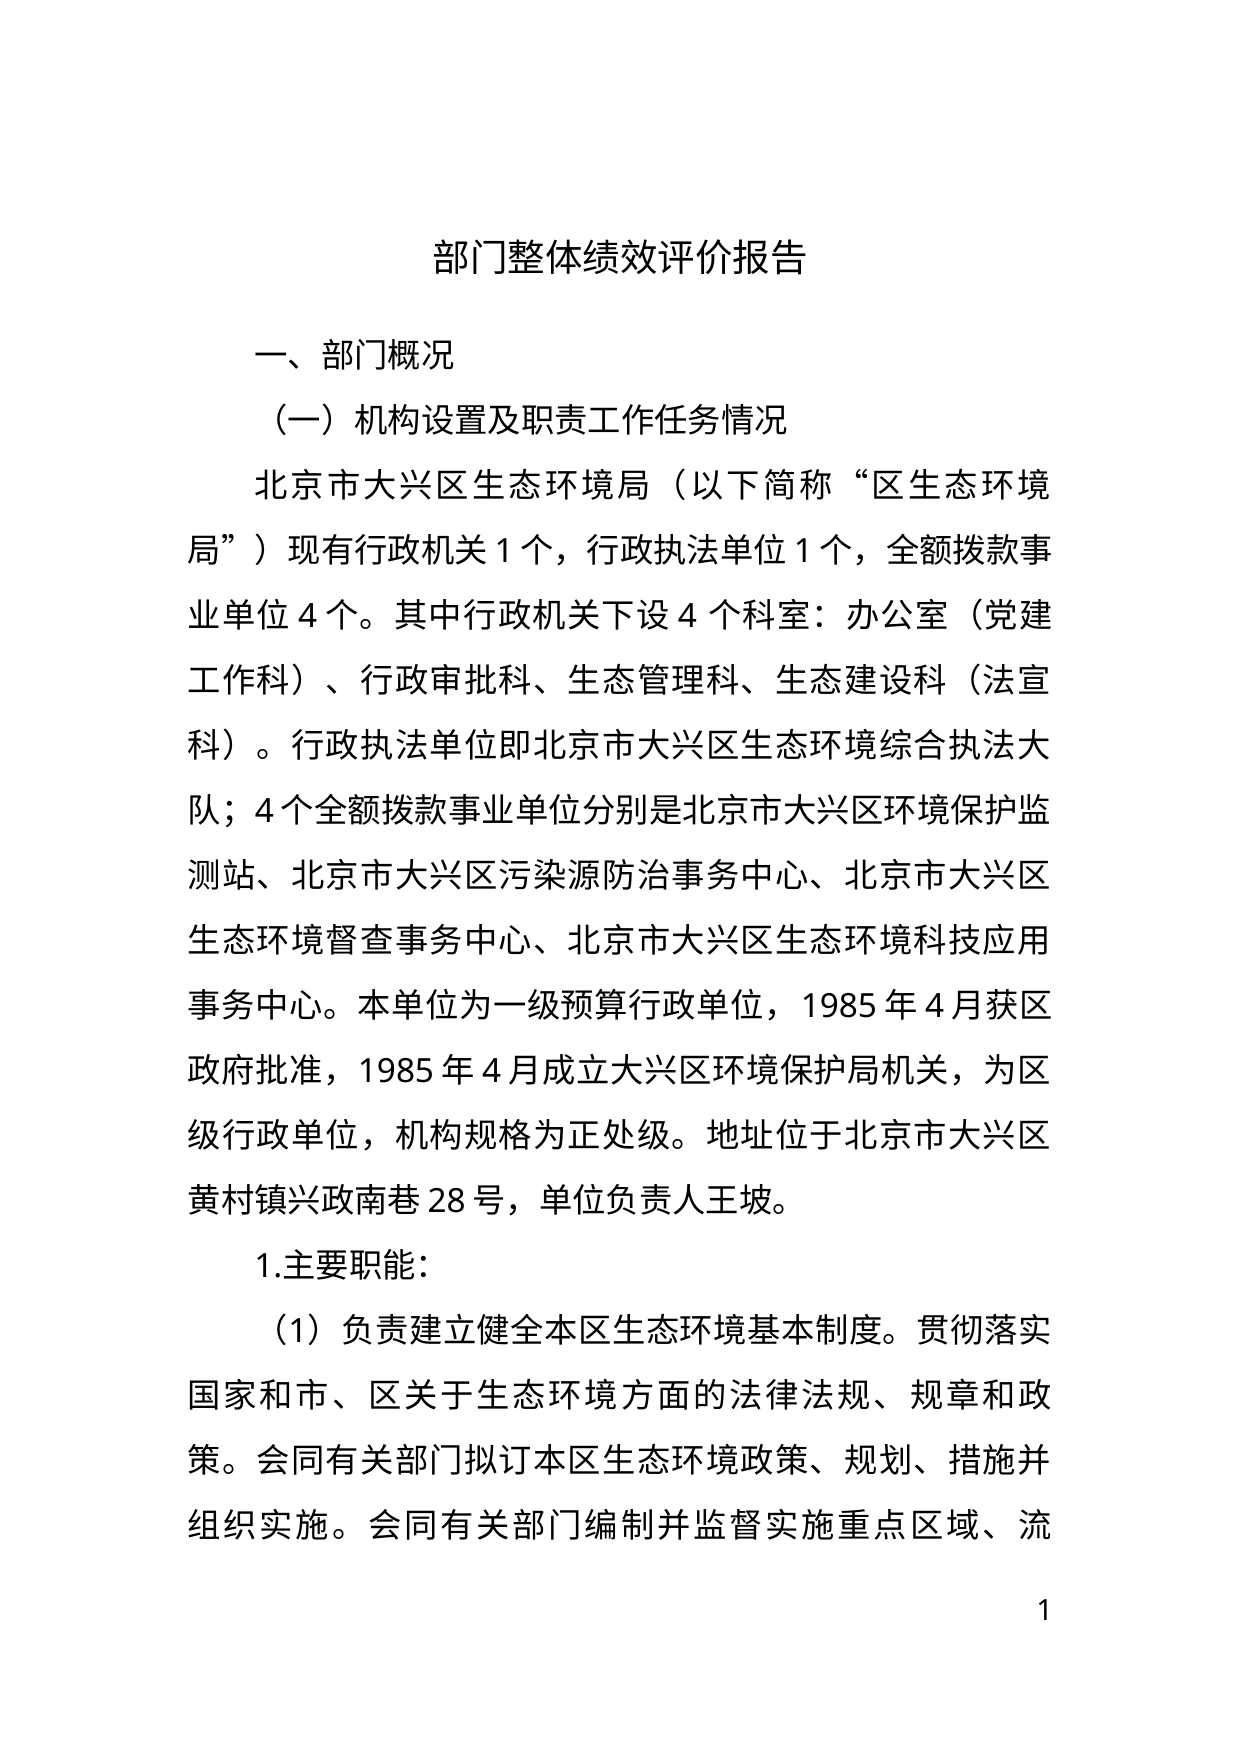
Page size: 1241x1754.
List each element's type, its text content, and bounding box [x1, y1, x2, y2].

text 部门整体绩效评价报告 [187, 223, 1053, 288]
text 北京市大兴区生态环境局（以下简称“区生态环境局”）现有行政机关1个，行政执法单位1个，全额拨款事业单位4个。其中行政机关下设4 个科室：办公室（党建工作科）、行政审批科、生态管理科、生态建设科（法宣科）。行政执法单位即北京市大兴区生态环境综合执法大队；4个全额拨款事业单位分别是北京市大兴区环境保护监测站、北京市大兴区污染源防治事务中心、北京市大兴区生态环境督查事务中心、北京市大兴区生态环境科技应用事务中心。本单位为一级预算行政单位，1985年4月获区政府批准，1985年4月成立大兴区环境保护局机关，为区级行政单位，机构规格为正处级。地址位于北京市大兴区黄村镇兴政南巷28号，单位负责人王坡。 [187, 450, 1053, 1230]
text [187, 1295, 1053, 1555]
text （一）机构设置及职责工作任务情况 [187, 385, 1053, 450]
text 一、部门概况 [187, 320, 1053, 385]
text 1.主要职能： [187, 1230, 1053, 1295]
